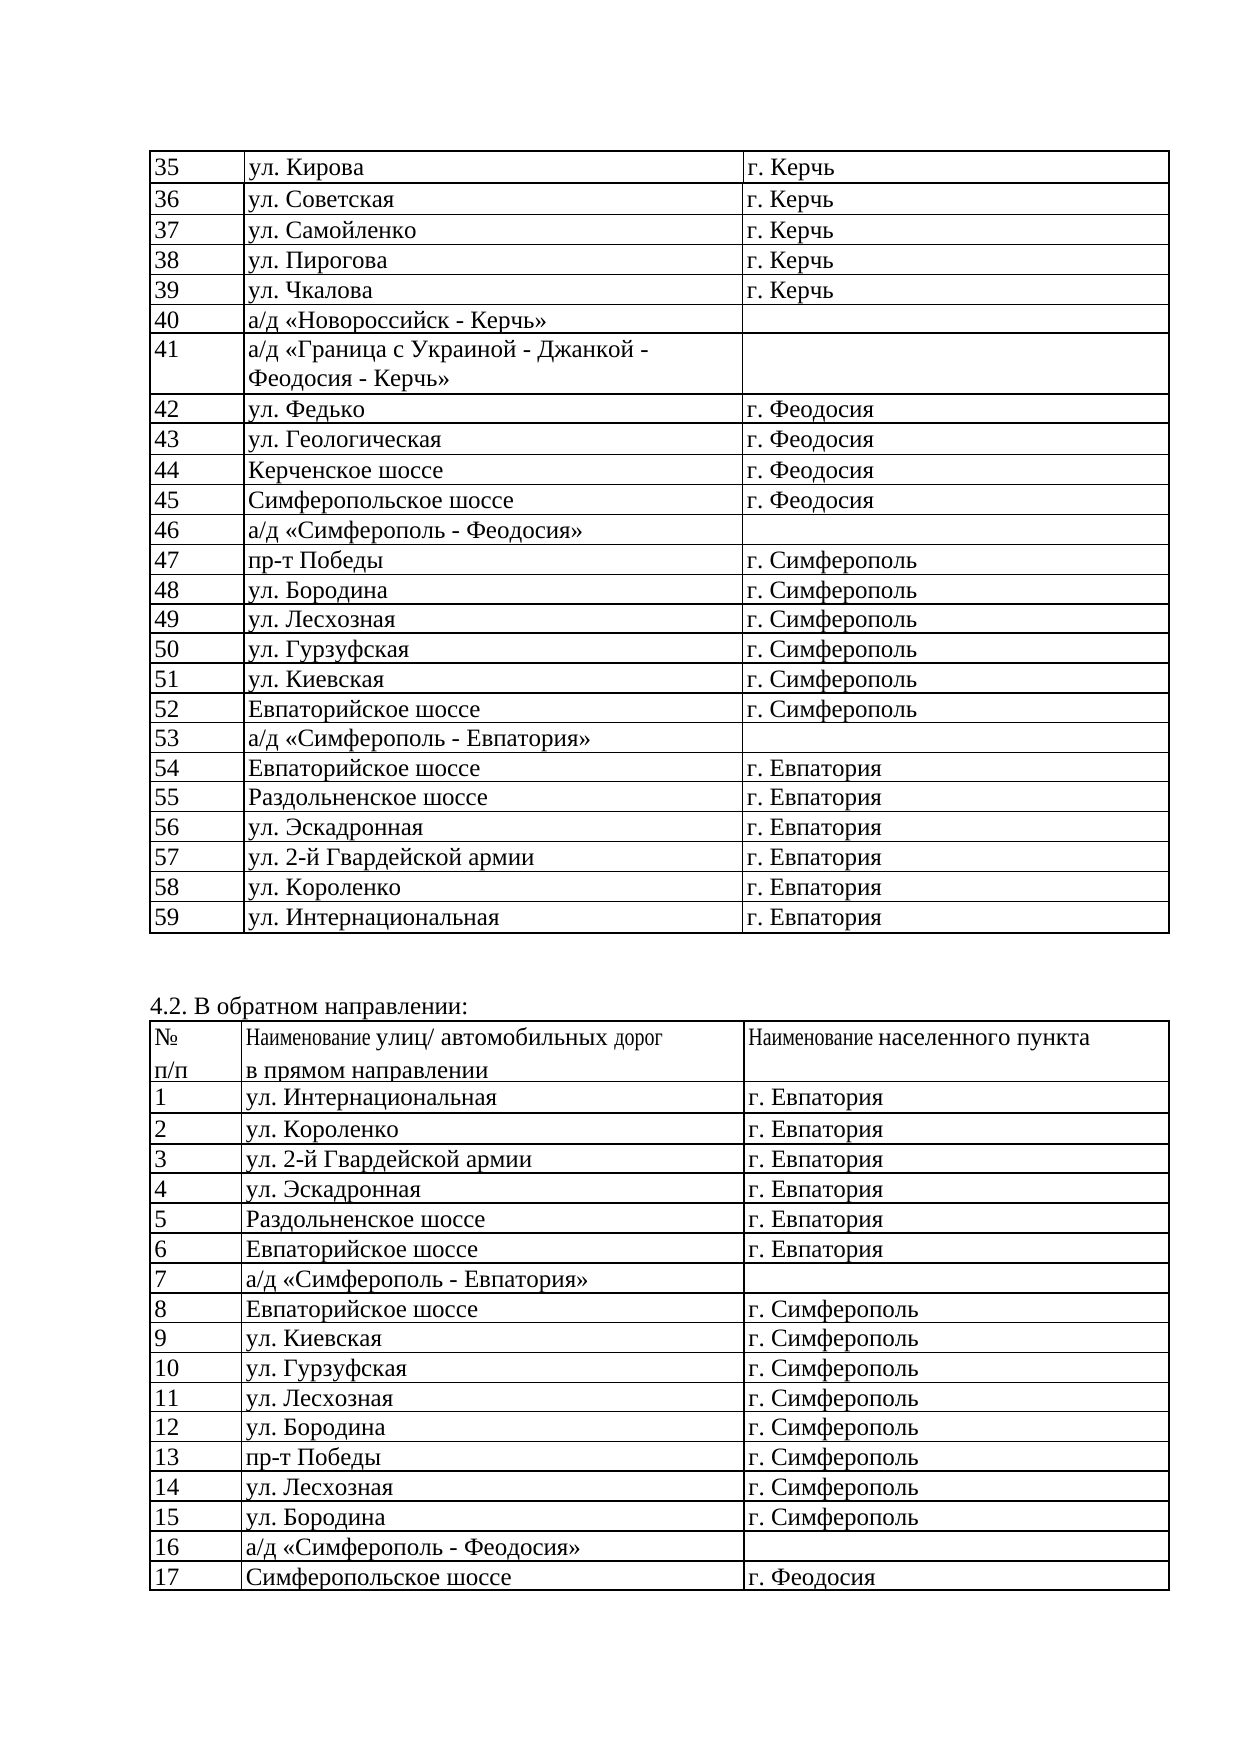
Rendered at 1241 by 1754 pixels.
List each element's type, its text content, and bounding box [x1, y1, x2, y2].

table_cell 41 [151, 334, 243, 393]
table_cell 1 [151, 1082, 241, 1112]
table_cell г. Симферополь [745, 1502, 1168, 1530]
table_cell [743, 334, 1168, 393]
table_cell Симферопольское шоссе [245, 485, 742, 514]
table_cell 6 [151, 1234, 241, 1262]
table_cell [743, 723, 1168, 752]
table_cell а/д «Симферополь - Евпатория» [245, 723, 742, 752]
table_cell 53 [151, 723, 243, 752]
table_cell г. Евпатория [745, 1114, 1168, 1143]
table_cell а/д «Новороссийск - Керчь» [245, 305, 742, 332]
table_cell 10 [151, 1353, 241, 1382]
table_cell Евпаторийское шоссе [245, 694, 742, 722]
table_cell 12 [151, 1412, 241, 1441]
table_cell а/д «Симферополь - Евпатория» [242, 1264, 743, 1292]
table_cell ул. Кирова [245, 152, 743, 182]
table_cell ул. Пирогова [245, 245, 742, 274]
table_cell г. Симферополь [743, 694, 1168, 722]
table_cell 38 [151, 245, 243, 274]
table_cell г. Симферополь [745, 1323, 1168, 1352]
table_cell ул. Интернациональная [245, 902, 742, 932]
table_cell г. Керчь [743, 184, 1168, 214]
table_cell ул. Интернациональная [242, 1082, 743, 1112]
table_cell ул. Гурзуфская [242, 1353, 743, 1382]
table_cell 42 [151, 395, 243, 422]
table_cell 48 [151, 575, 243, 603]
table_cell 58 [151, 872, 243, 901]
table_cell г. Евпатория [745, 1082, 1168, 1112]
table_cell Симферопольское шоссе [242, 1562, 743, 1589]
table_cell 39 [151, 275, 243, 304]
table_cell г. Симферополь [743, 605, 1168, 632]
table_cell г. Евпатория [745, 1204, 1168, 1232]
table_cell 9 [151, 1323, 241, 1352]
table_cell 3 [151, 1145, 241, 1172]
table_cell ул. Федько [245, 395, 742, 422]
table_header Наименование населенного пункта [745, 1022, 1168, 1055]
table_cell г. Феодосия [743, 395, 1168, 422]
table_cell г. Симферополь [745, 1383, 1168, 1411]
table_cell г. Симферополь [745, 1353, 1168, 1382]
table_cell г. Евпатория [743, 753, 1168, 781]
table_cell г. Керчь [743, 275, 1168, 304]
table_cell 46 [151, 515, 243, 544]
table_cell пр-т Победы [245, 545, 742, 574]
table_cell 59 [151, 902, 243, 932]
table_cell ул. Киевская [242, 1323, 743, 1352]
table_cell ул. 2-й Гвардейской армии [245, 842, 742, 871]
table_cell 55 [151, 782, 243, 811]
text 4.2. В обратном направлении: [150, 991, 1090, 1020]
table_cell п/п [151, 1055, 241, 1081]
table_cell 54 [151, 753, 243, 781]
table_cell г. Керчь [743, 245, 1168, 274]
table_cell 56 [151, 812, 243, 841]
table_cell г. Керчь [743, 215, 1168, 244]
table_cell ул. Чкалова [245, 275, 742, 304]
table_header Наименование улиц/ автомобильных дорог [242, 1022, 743, 1055]
table_cell г. Евпатория [743, 812, 1168, 841]
table_cell г. Симферополь [745, 1442, 1168, 1470]
table_cell 16 [151, 1532, 241, 1560]
table_cell г. Симферополь [743, 634, 1168, 662]
table_cell 47 [151, 545, 243, 574]
table_cell Раздольненское шоссе [242, 1204, 743, 1232]
table_cell ул. Бородина [245, 575, 742, 603]
table_cell г. Феодосия [745, 1562, 1168, 1589]
table_cell 57 [151, 842, 243, 871]
table_cell Евпаторийское шоссе [242, 1234, 743, 1262]
table_cell ул. Киевская [245, 664, 742, 692]
table_cell ул. Бородина [242, 1412, 743, 1441]
table_cell г. Евпатория [743, 842, 1168, 871]
table_cell 40 [151, 305, 243, 332]
table_cell [745, 1532, 1168, 1560]
table_cell г. Симферополь [745, 1472, 1168, 1500]
table_cell 51 [151, 664, 243, 692]
table_cell 35 [151, 152, 244, 182]
table_cell 11 [151, 1383, 241, 1411]
table_cell 49 [151, 605, 243, 632]
table_cell г. Евпатория [743, 782, 1168, 811]
table_cell ул. Советская [245, 184, 742, 214]
table_cell [745, 1055, 1168, 1081]
table_cell ул. Короленко [245, 872, 742, 901]
table_cell 4 [151, 1174, 241, 1202]
table_cell Раздольненское шоссе [245, 782, 742, 811]
table_cell 15 [151, 1502, 241, 1530]
table_cell ул. 2-й Гвардейской армии [242, 1145, 743, 1172]
table_cell г. Симферополь [745, 1412, 1168, 1441]
table_cell г. Евпатория [745, 1234, 1168, 1262]
table_cell Евпаторийское шоссе [242, 1294, 743, 1322]
table_cell 36 [151, 184, 243, 214]
table_cell 37 [151, 215, 243, 244]
table_cell г. Симферополь [745, 1294, 1168, 1322]
table_cell 14 [151, 1472, 241, 1500]
table_cell ул. Гурзуфская [245, 634, 742, 662]
table_cell г. Феодосия [743, 455, 1168, 484]
table_cell ул. Лесхозная [242, 1472, 743, 1500]
table_cell ул. Лесхозная [242, 1383, 743, 1411]
table_cell 2 [151, 1114, 241, 1143]
table_cell ул. Короленко [242, 1114, 743, 1143]
table_cell 50 [151, 634, 243, 662]
table_cell Керченское шоссе [245, 455, 742, 484]
table_cell г. Симферополь [743, 545, 1168, 574]
table_cell 7 [151, 1264, 241, 1292]
table_cell г. Симферополь [743, 664, 1168, 692]
table_cell [743, 515, 1168, 544]
table_cell а/д «Симферополь - Феодосия» [245, 515, 742, 544]
table_cell Евпаторийское шоссе [245, 753, 742, 781]
table_cell 52 [151, 694, 243, 722]
table_cell ул. Бородина [242, 1502, 743, 1530]
table_cell г. Феодосия [743, 424, 1168, 454]
table_cell [743, 305, 1168, 332]
table_header № [151, 1022, 241, 1055]
table_cell г. Керчь [744, 152, 1168, 182]
table_cell а/д «Симферополь - Феодосия» [242, 1532, 743, 1560]
table_cell а/д «Граница с Украиной - Джанкой -Феодосия - Керчь» [245, 334, 742, 393]
table_cell 5 [151, 1204, 241, 1232]
table_cell 45 [151, 485, 243, 514]
table_cell ул. Лесхозная [245, 605, 742, 632]
table_cell 43 [151, 424, 243, 454]
table_cell г. Симферополь [743, 575, 1168, 603]
table_cell г. Евпатория [743, 902, 1168, 932]
table_cell [745, 1264, 1168, 1292]
table_cell г. Евпатория [745, 1145, 1168, 1172]
table_cell ул. Эскадронная [245, 812, 742, 841]
table_cell 17 [151, 1562, 241, 1589]
table_cell ул. Самойленко [245, 215, 742, 244]
table_cell 44 [151, 455, 243, 484]
table_cell 8 [151, 1294, 241, 1322]
table_cell г. Евпатория [743, 872, 1168, 901]
table_cell пр-т Победы [242, 1442, 743, 1470]
table_cell 13 [151, 1442, 241, 1470]
table_cell ул. Геологическая [245, 424, 742, 454]
table_cell г. Феодосия [743, 485, 1168, 514]
table_cell г. Евпатория [745, 1174, 1168, 1202]
table_cell в прямом направлении [242, 1055, 743, 1081]
table_cell ул. Эскадронная [242, 1174, 743, 1202]
